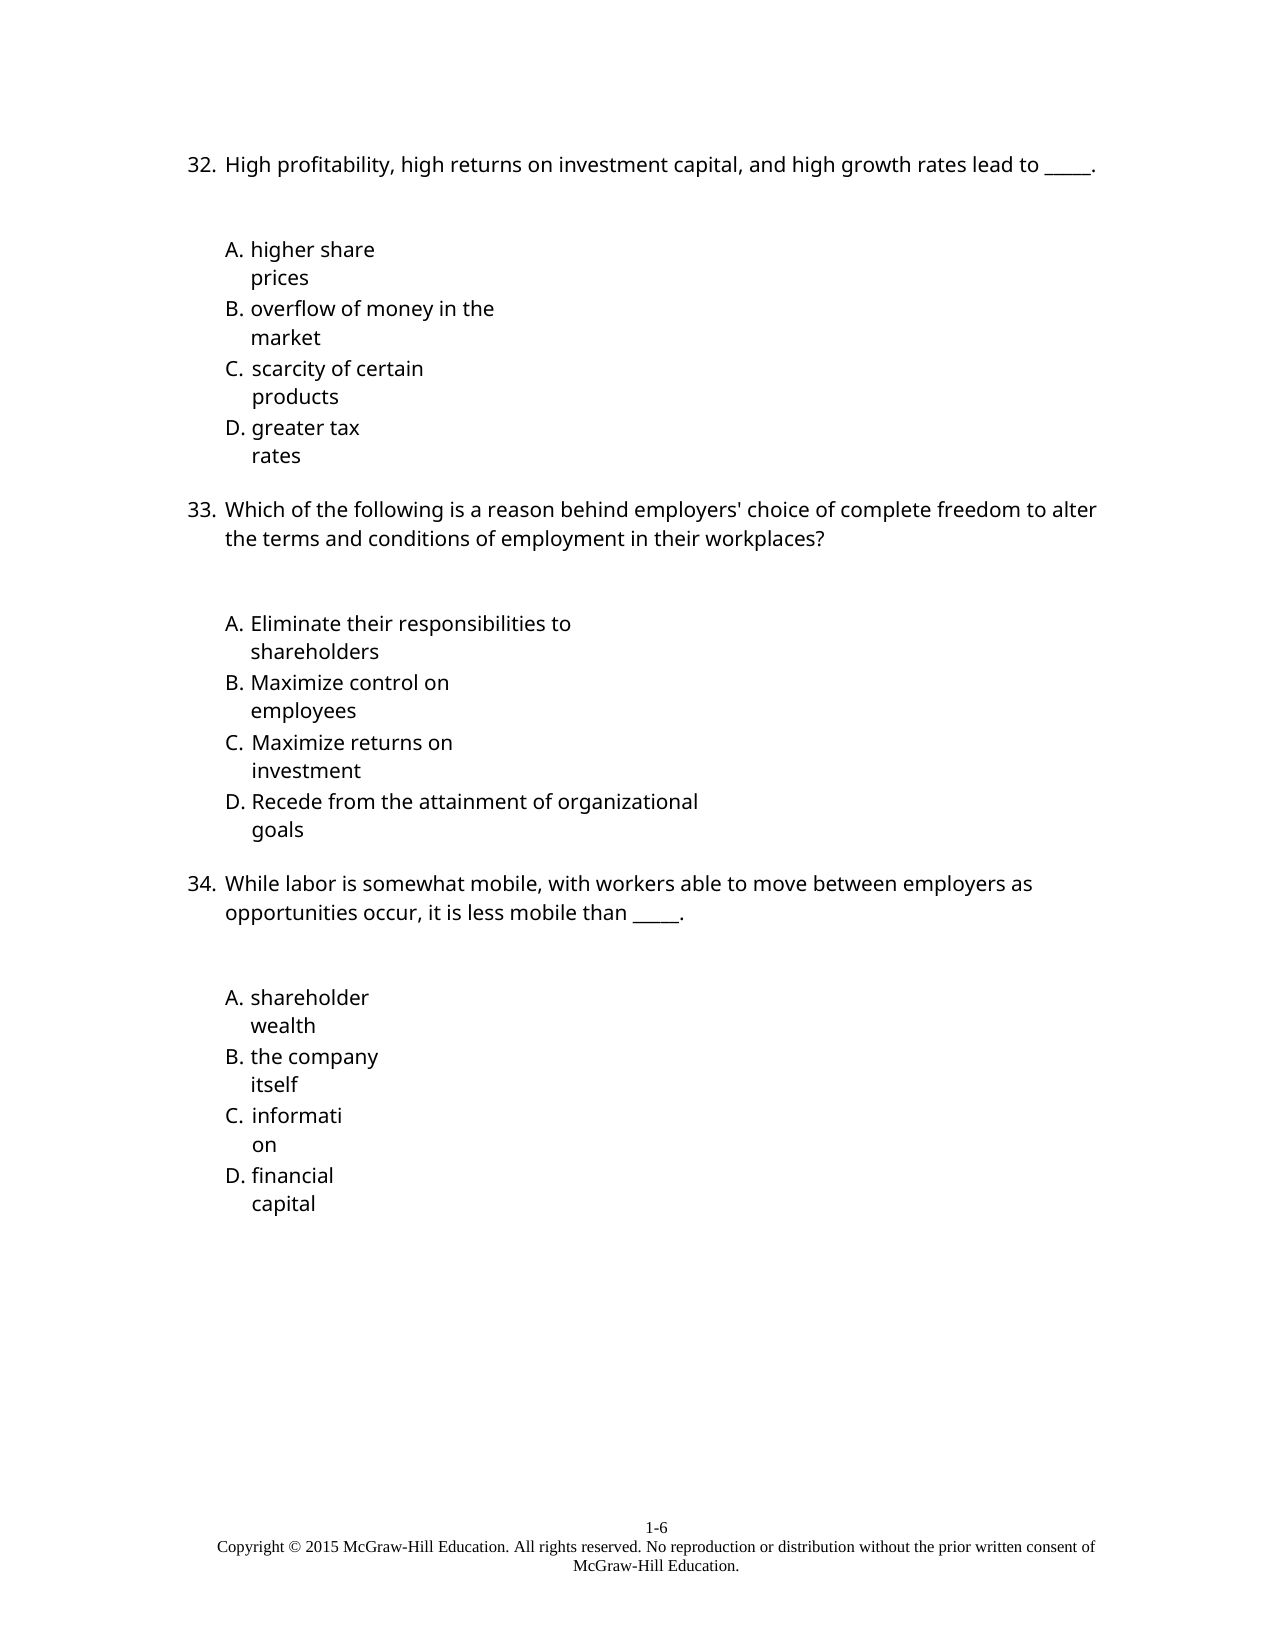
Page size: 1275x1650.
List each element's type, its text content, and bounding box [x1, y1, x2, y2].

table_header High profitability, high returns on investment capital, and high growth rates lead to _____. [225, 150, 1125, 470]
table_header 32. [188, 150, 225, 470]
table_header 34. [188, 870, 225, 1218]
table_header While labor is somewhat mobile, with workers able to move between employers as opportunities occur, it is less mobile than _____. [225, 870, 1125, 1218]
table_header 33. [188, 496, 225, 844]
table_header Which of the following is a reason behind employers' choice of complete freedom to alter the terms and conditions of employment in their workplaces? [225, 496, 1125, 844]
